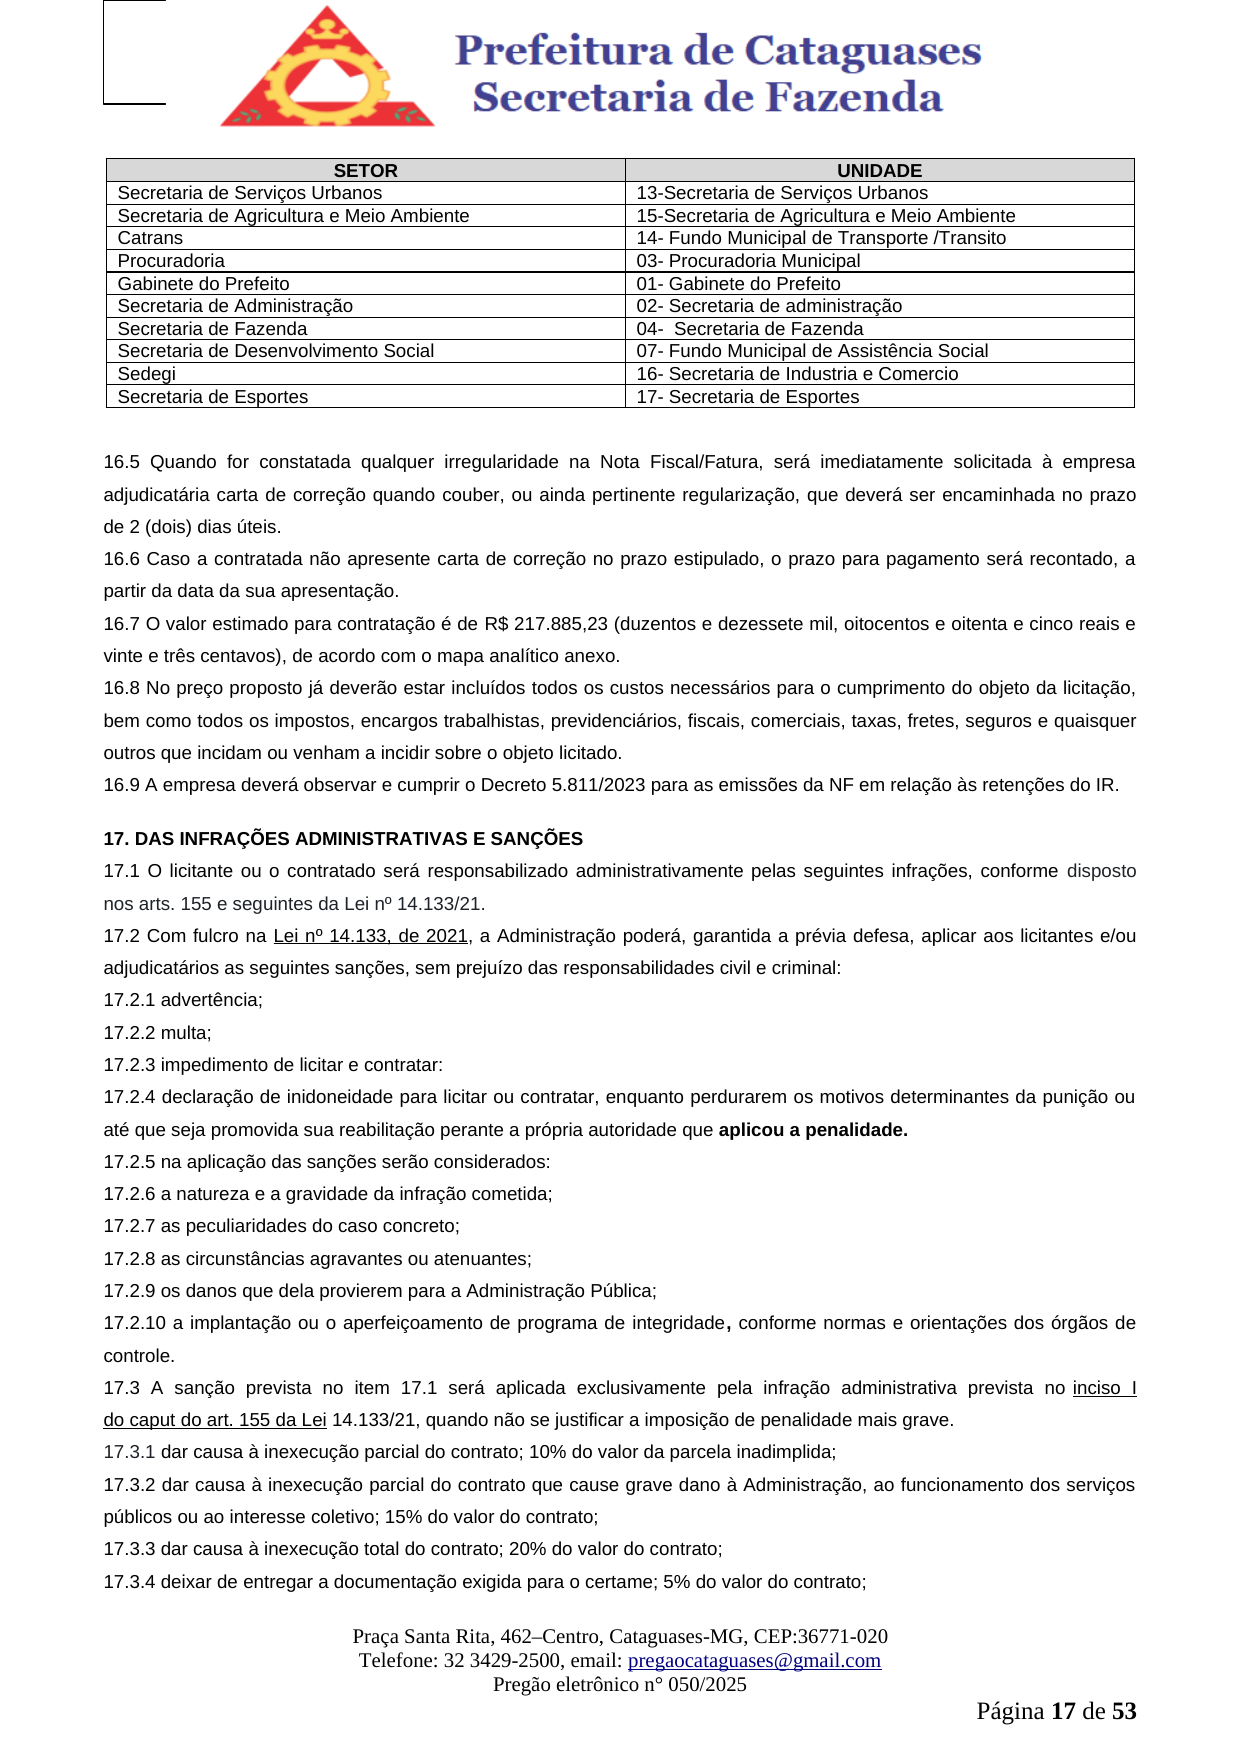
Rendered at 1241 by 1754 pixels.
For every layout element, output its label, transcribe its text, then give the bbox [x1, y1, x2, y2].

table_cell Sedegi [107, 363, 625, 384]
text 17.2.5 na aplicação das sanções serão considerados: [103, 1151, 1137, 1172]
table_header SETOR [107, 159, 625, 181]
text 17.3.4 deixar de entregar a documentação exigida para o certame; 5% do valor do contrato; [103, 1571, 1137, 1592]
table_cell 04- Secretaria de Fazenda [626, 318, 1134, 339]
table_cell 16- Secretaria de Industria e Comercio [626, 363, 1134, 384]
picture [165, 0, 1075, 148]
table_cell Secretaria de Desenvolvimento Social [107, 340, 625, 362]
table_cell Secretaria de Serviços Urbanos [107, 182, 625, 203]
text 16.9 A empresa deverá observar e cumprir o Decreto 5.811/2023 para as emissões da NF em relação às retenções do IR. [103, 774, 1137, 796]
table_cell Gabinete do Prefeito [107, 273, 625, 294]
table_header UNIDADE [626, 159, 1134, 181]
text 17.2.2 multa; [103, 1022, 1137, 1043]
text 17.1 O licitante ou o contratado será responsabilizado administrativamente pelas seguintes infrações, conforme disposto nos arts. 155 e seguintes da Lei nº 14.133/21. [103, 860, 1137, 914]
list 16.5 Quando for constatada qualquer irregularidade na Nota Fiscal/Fatura, será imediatamente solicitada à empresa adjudicatária carta de correção quando couber, ou ainda pertinente regularização, que deverá ser encaminhada no prazo de 2 (dois) dias úteis. [103, 451, 1137, 537]
list 17.2.10 a implantação ou o aperfeiçoamento de programa de integridade, conforme normas e orientações dos órgãos de controle. [103, 1312, 1137, 1366]
table_cell Procuradoria [107, 250, 625, 271]
table_cell Secretaria de Agricultura e Meio Ambiente [107, 205, 625, 226]
table_cell 01- Gabinete do Prefeito [626, 273, 1134, 294]
table_cell Secretaria de Esportes [107, 385, 625, 407]
text 17.3.2 dar causa à inexecução parcial do contrato que cause grave dano à Administração, ao funcionamento dos serviços públicos ou ao interesse coletivo; 15% do valor do contrato; [103, 1474, 1137, 1527]
table_cell 07- Fundo Municipal de Assistência Social [626, 340, 1134, 362]
table_cell Catrans [107, 227, 625, 249]
text 17.2.9 os danos que dela provierem para a Administração Pública; [103, 1280, 1137, 1301]
text 17.2.3 impedimento de licitar e contratar: [103, 1054, 1137, 1075]
table_cell 03- Procuradoria Municipal [626, 250, 1134, 271]
table_cell 15-Secretaria de Agricultura e Meio Ambiente [626, 205, 1134, 226]
text 17.2.6 a natureza e a gravidade da infração cometida; [103, 1183, 1137, 1204]
text 17.2.1 advertência; [103, 989, 1137, 1011]
text 17.2 Com fulcro na Lei nº 14.133, de 2021, a Administração poderá, garantida a prévia defesa, aplicar aos licitantes e/ou adjudicatários as seguintes sanções, sem prejuízo das responsabilidades civil e criminal: [103, 925, 1137, 978]
list 16.6 Caso a contratada não apresente carta de correção no prazo estipulado, o prazo para pagamento será recontado, a partir da data da sua apresentação. [103, 548, 1137, 602]
table_cell 14- Fundo Municipal de Transporte /Transito [626, 227, 1134, 249]
list 17. DAS INFRAÇÕES ADMINISTRATIVAS E SANÇÕES [103, 828, 1137, 849]
text 17.3.3 dar causa à inexecução total do contrato; 20% do valor do contrato; [103, 1538, 1137, 1560]
table_cell 17- Secretaria de Esportes [626, 385, 1134, 407]
table_cell 02- Secretaria de administração [626, 295, 1134, 317]
table_cell Secretaria de Administração [107, 295, 625, 317]
text 16.8 No preço proposto já deverão estar incluídos todos os custos necessários para o cumprimento do objeto da licitação, bem como todos os impostos, encargos trabalhistas, previdenciários, fiscais, comerciais, taxas, fretes, seguros e quaisquer outros que incidam ou venham a incidir sobre o objeto licitado. [103, 677, 1137, 763]
text 17.3.1 dar causa à inexecução parcial do contrato; 10% do valor da parcela inadimplida; [161, 1441, 1137, 1463]
text 17.2.4 declaração de inidoneidade para licitar ou contratar, enquanto perdurarem os motivos determinantes da punição ou até que seja promovida sua reabilitação perante a própria autoridade que aplicou a penalidade. [103, 1086, 1137, 1140]
text 17.2.7 as peculiaridades do caso concreto; [103, 1215, 1137, 1237]
table_cell Secretaria de Fazenda [107, 318, 625, 339]
text 17.3 A sanção prevista no item 17.1 será aplicada exclusivamente pela infração administrativa prevista no inciso I do caput do art. 155 da Lei 14.133/21, quando não se justificar a imposição de penalidade mais grave. [103, 1377, 1137, 1431]
table_cell 13-Secretaria de Serviços Urbanos [626, 182, 1134, 203]
list 16.7 O valor estimado para contratação é de R$ 217.885,23 (duzentos e dezessete mil, oitocentos e oitenta e cinco reais e vinte e três centavos), de acordo com o mapa analítico anexo. [103, 612, 1137, 666]
text 17.2.8 as circunstâncias agravantes ou atenuantes; [103, 1248, 1137, 1269]
